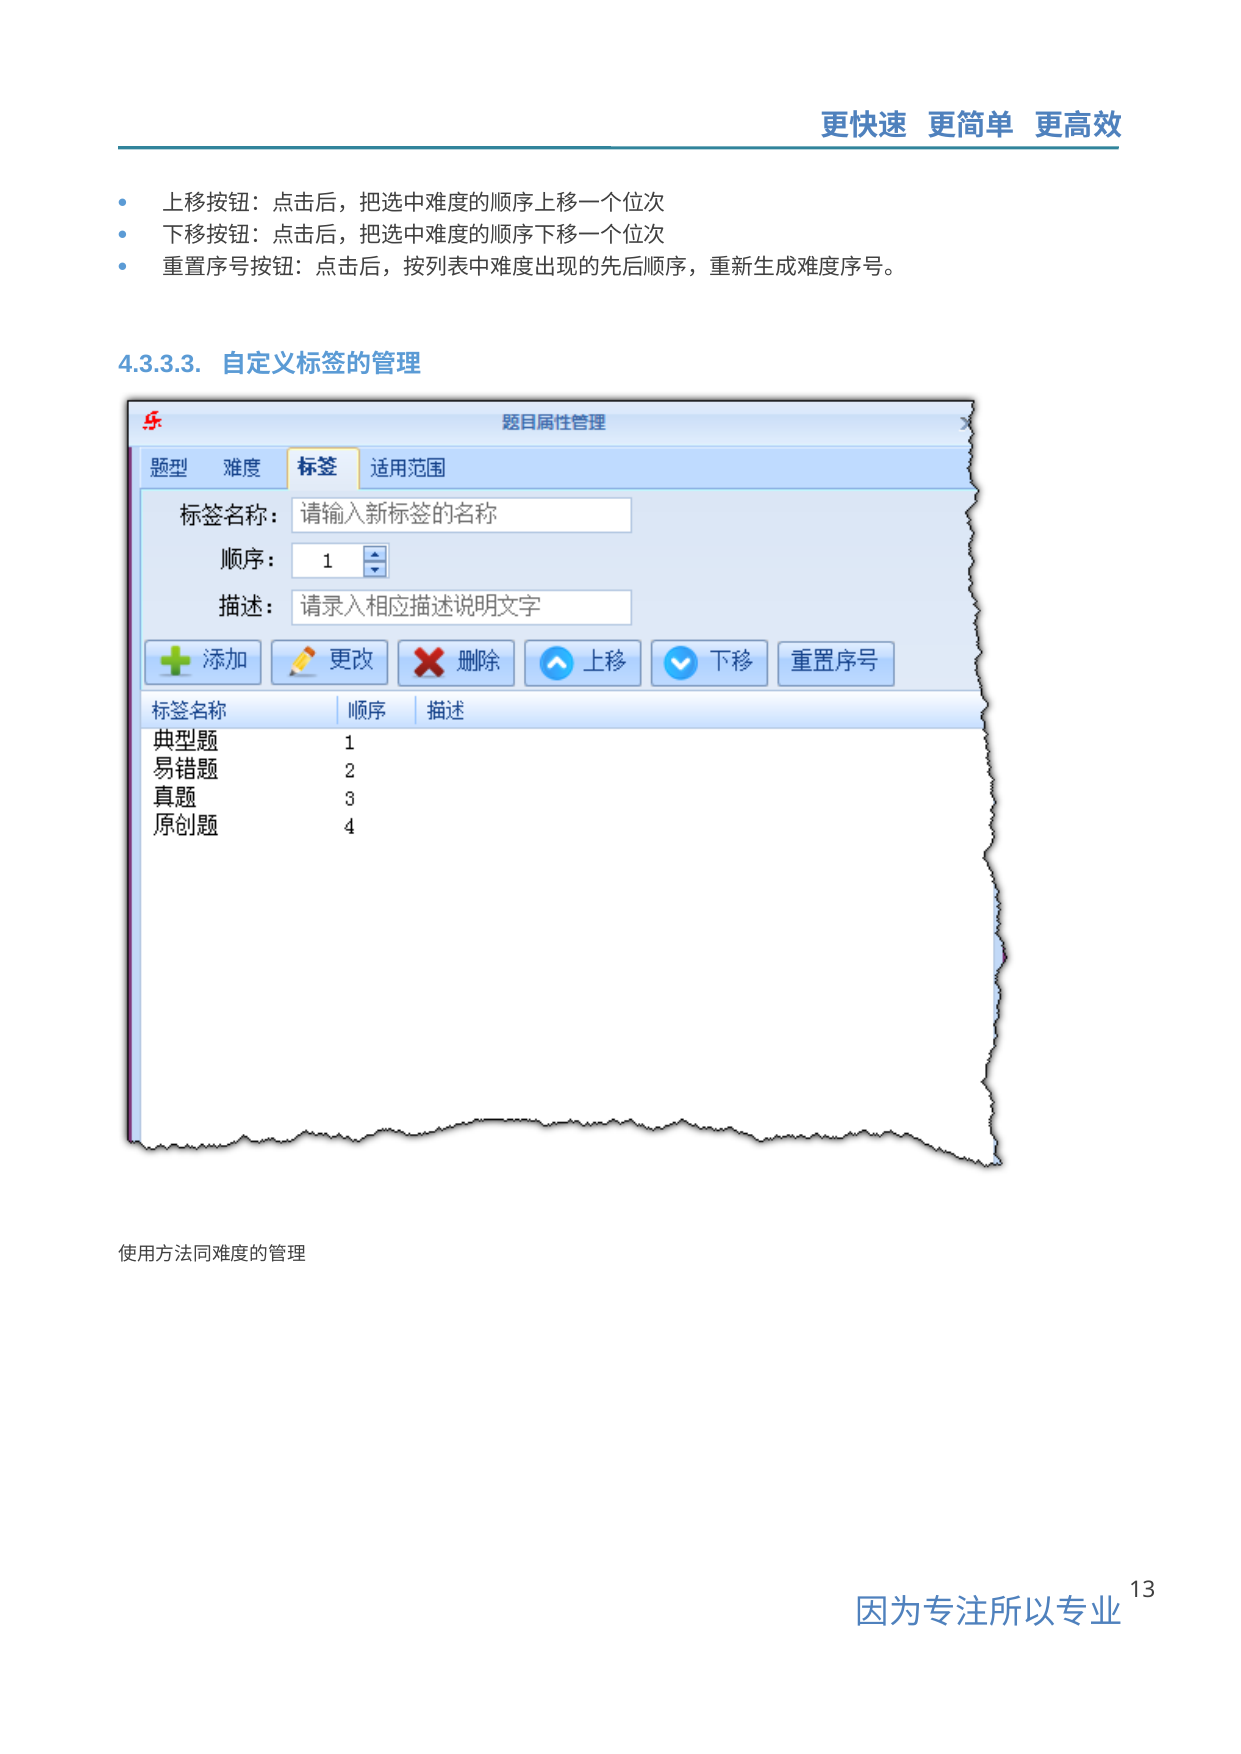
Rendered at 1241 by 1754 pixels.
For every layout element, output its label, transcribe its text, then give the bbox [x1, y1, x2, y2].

list 上移按钮：点击后，把选中难度的顺序上移一个位次 [119, 185, 1122, 217]
subtitle 自定义标签的管理 [118, 343, 1122, 379]
list 重置序号按钮：点击后，按列表中难度出现的先后顺序，重新生成难度序号。 [119, 249, 1122, 280]
text 使用方法同难度的管理 [118, 1239, 1122, 1266]
picture [118, 391, 1017, 1216]
list 下移按钮：点击后，把选中难度的顺序下移一个位次 [119, 217, 1122, 249]
